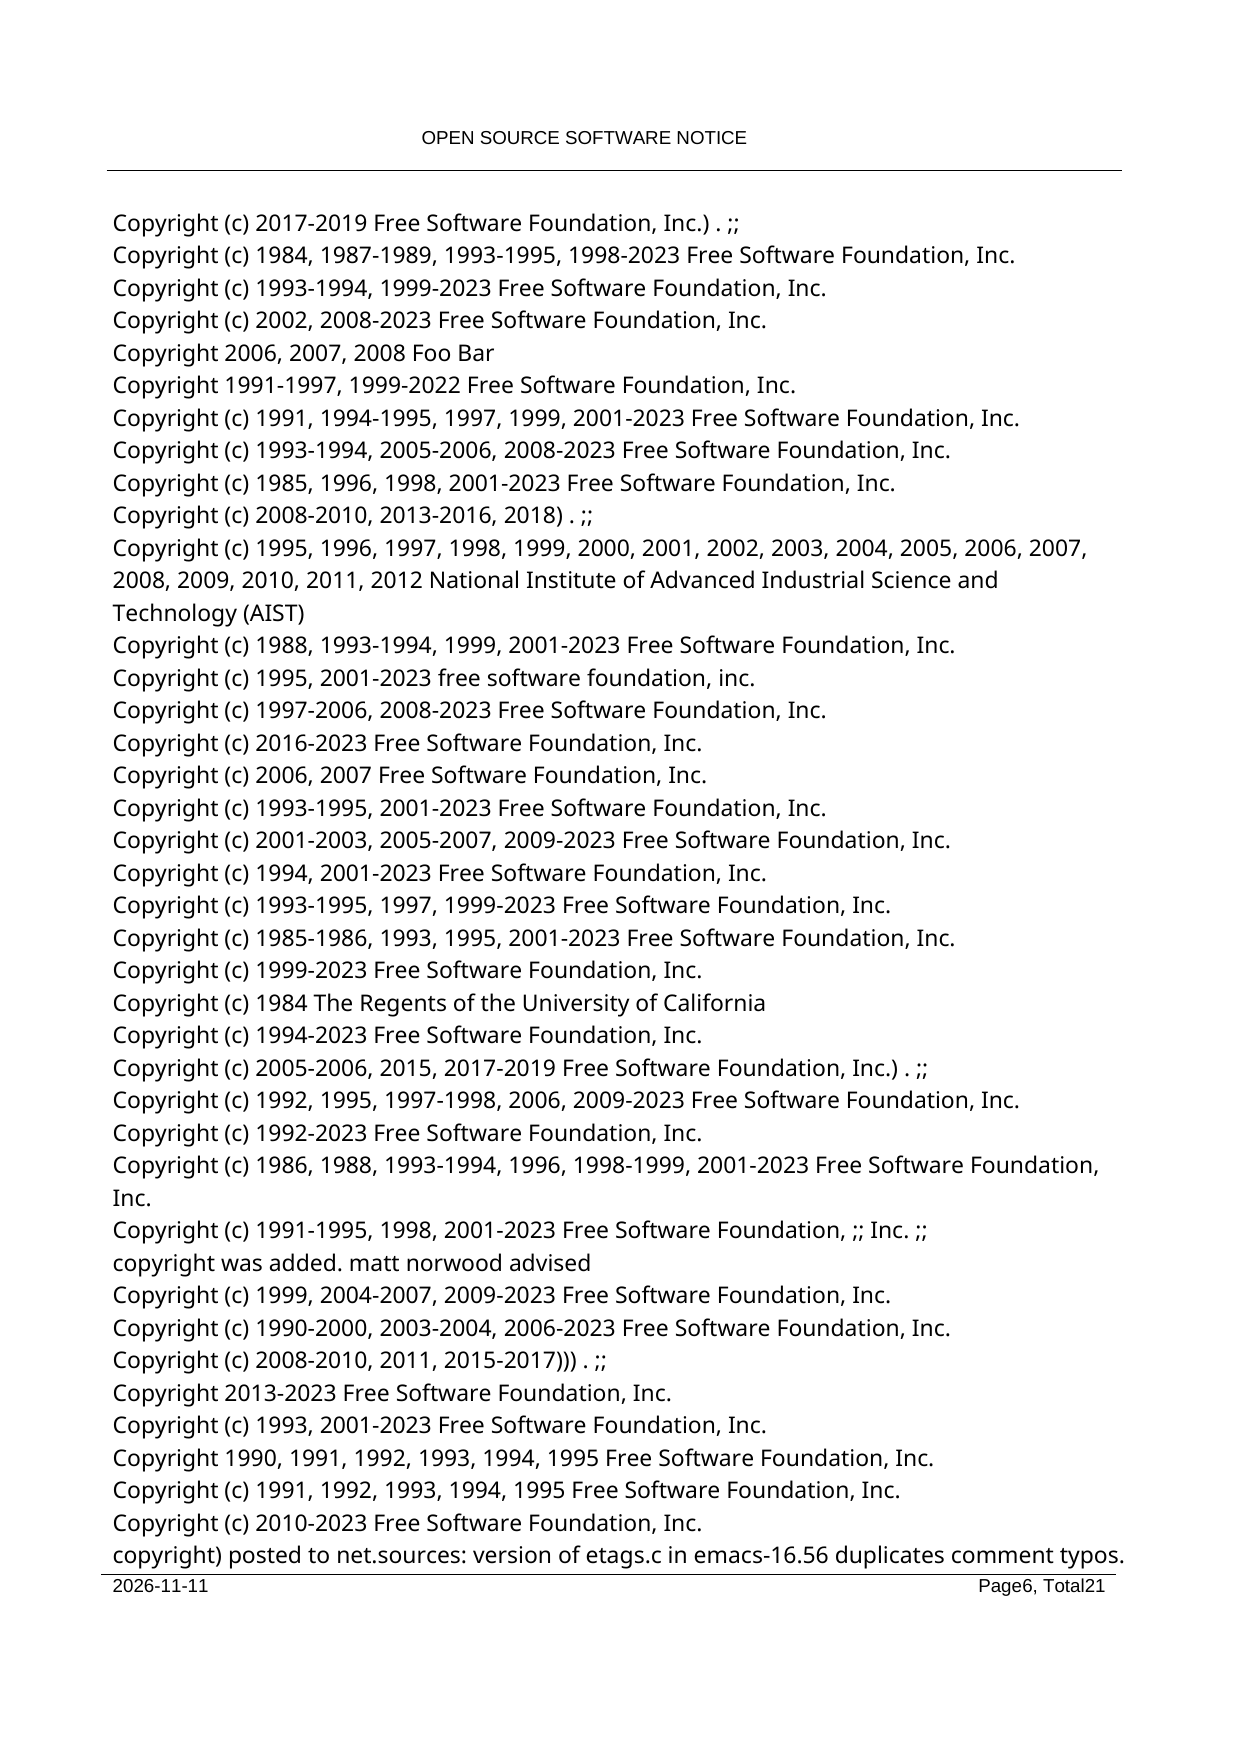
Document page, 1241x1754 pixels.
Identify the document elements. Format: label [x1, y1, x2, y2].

text [112, 206, 1128, 1571]
